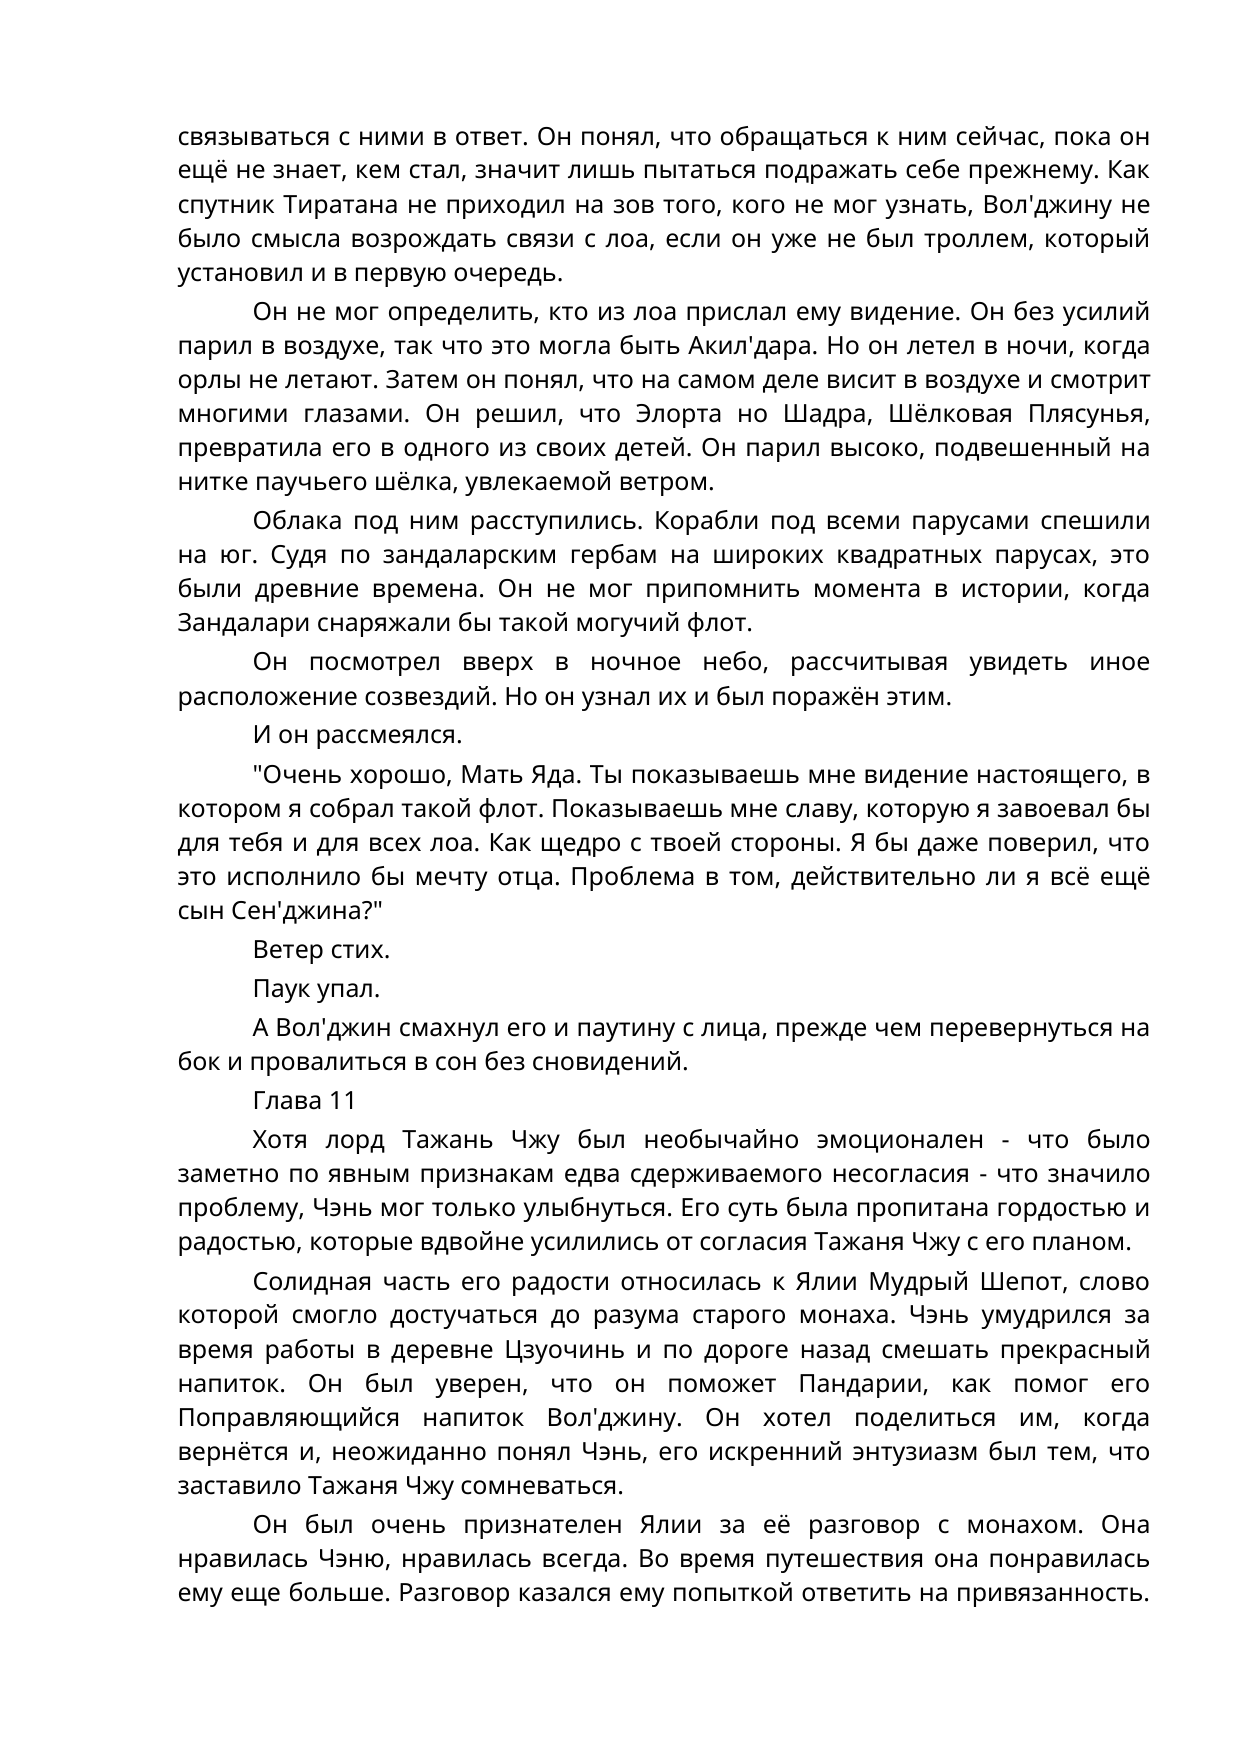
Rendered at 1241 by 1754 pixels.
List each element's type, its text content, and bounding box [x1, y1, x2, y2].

text Ветер стих. [177, 932, 1152, 966]
text Он не мог определить, кто из лоа прислал ему видение. Он без усилий парил в воздухе, так что это могла быть Акил'дара. Но он летел в ночи, когда орлы не летают. Затем он понял, что на самом деле висит в воздухе и смотрит многими глазами. Он решил, что Элорта но Шадра, Шёлковая Плясунья, превратила его в одного из своих детей. Он парил высоко, подвешенный на нитке паучьего шёлка, увлекаемой ветром. [177, 293, 1152, 498]
text Он посмотрел вверх в ночное небо, рассчитывая увидеть иное расположение созвездий. Но он узнал их и был поражён этим. [177, 644, 1152, 712]
text Солидная часть его радости относилась к Ялии Мудрый Шепот, слово которой смогло достучаться до разума старого монаха. Чэнь умудрился за время работы в деревне Цзуочинь и по дороге назад смешать прекрасный напиток. Он был уверен, что он поможет Пандарии, как помог его Поправляющийся напиток Вол'джину. Он хотел поделиться им, когда вернётся и, неожиданно понял Чэнь, его искренний энтузиазм был тем, что заставило Тажаня Чжу сомневаться. [177, 1263, 1152, 1502]
text Глава 11 [177, 1083, 1152, 1117]
text И он рассмеялся. [177, 717, 1152, 751]
text Облака под ним расступились. Корабли под всеми парусами спешили на юг. Судя по зандаларским гербам на широких квадратных парусах, это были древние времена. Он не мог припомнить момента в истории, когда Зандалари снаряжали бы такой могучий флот. [177, 503, 1152, 639]
text "Очень хорошо, Мать Яда. Ты показываешь мне видение настоящего, в котором я собрал такой флот. Показываешь мне славу, которую я завоевал бы для тебя и для всех лоа. Как щедро с твоей стороны. Я бы даже поверил, что это исполнило бы мечту отца. Проблема в том, действительно ли я всё ещё сын Сен'джина?" [177, 756, 1152, 927]
text Хотя лорд Тажань Чжу был необычайно эмоционален - что было заметно по явным признакам едва сдерживаемого несогласия - что значило проблему, Чэнь мог только улыбнуться. Его суть была пропитана гордостью и радостью, которые вдвойне усилились от согласия Тажаня Чжу с его планом. [177, 1122, 1152, 1258]
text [177, 1507, 1152, 1609]
text Паук упал. [177, 971, 1152, 1005]
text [177, 118, 1152, 288]
text А Вол'джин смахнул его и паутину с лица, прежде чем перевернуться на бок и провалиться в сон без сновидений. [177, 1010, 1152, 1078]
